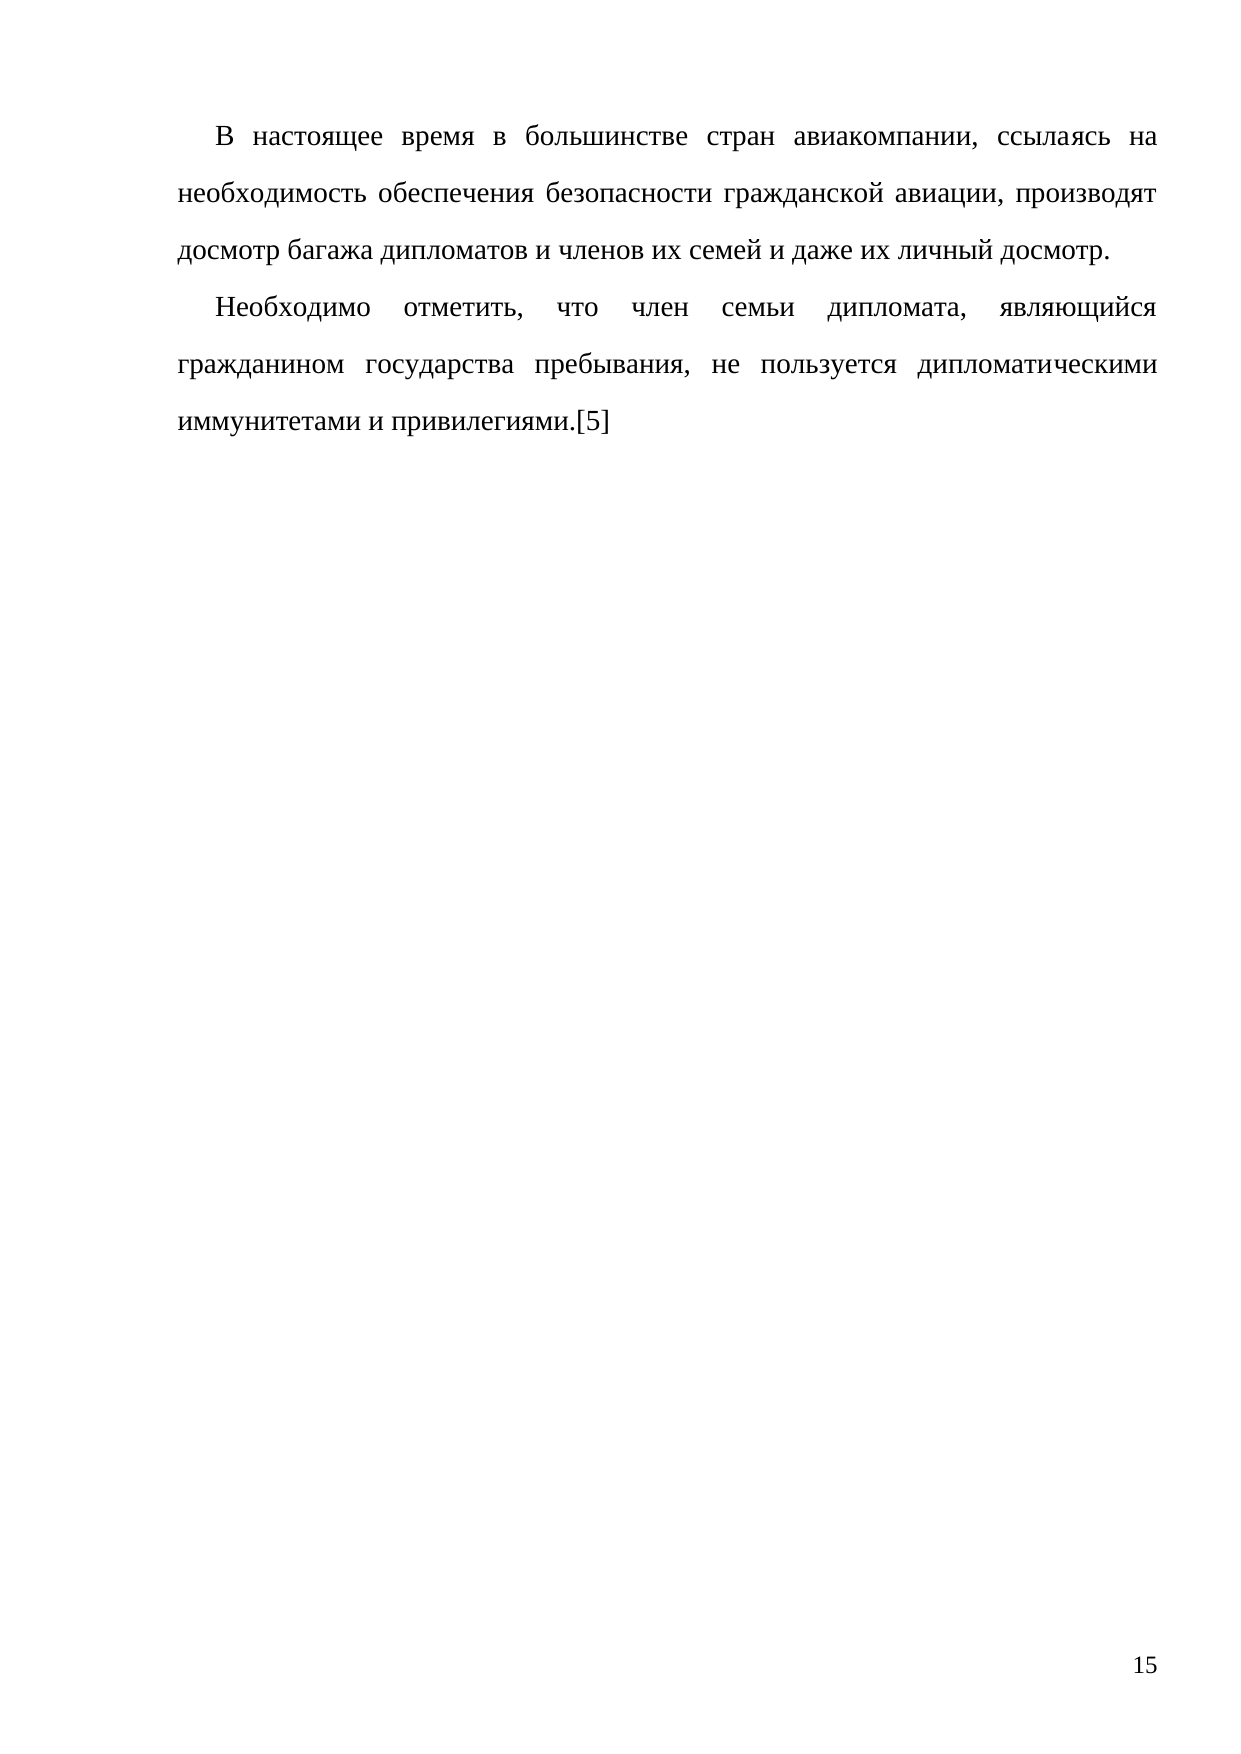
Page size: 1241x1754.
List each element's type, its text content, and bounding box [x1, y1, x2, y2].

text В настоящее время в большинстве стран авиакомпании, ссылаясь на необходимость обеспечения безопасности гражданской авиации, производят досмотр багажа дипломатов и членов их семей и даже их личный досмотр. [177, 118, 1157, 266]
text Необходимо отметить, что член семьи дипломата, являющийся гражданином государства пребывания, не пользуется дипломатическими иммунитетами и привилегиями.[5] [177, 289, 1157, 437]
